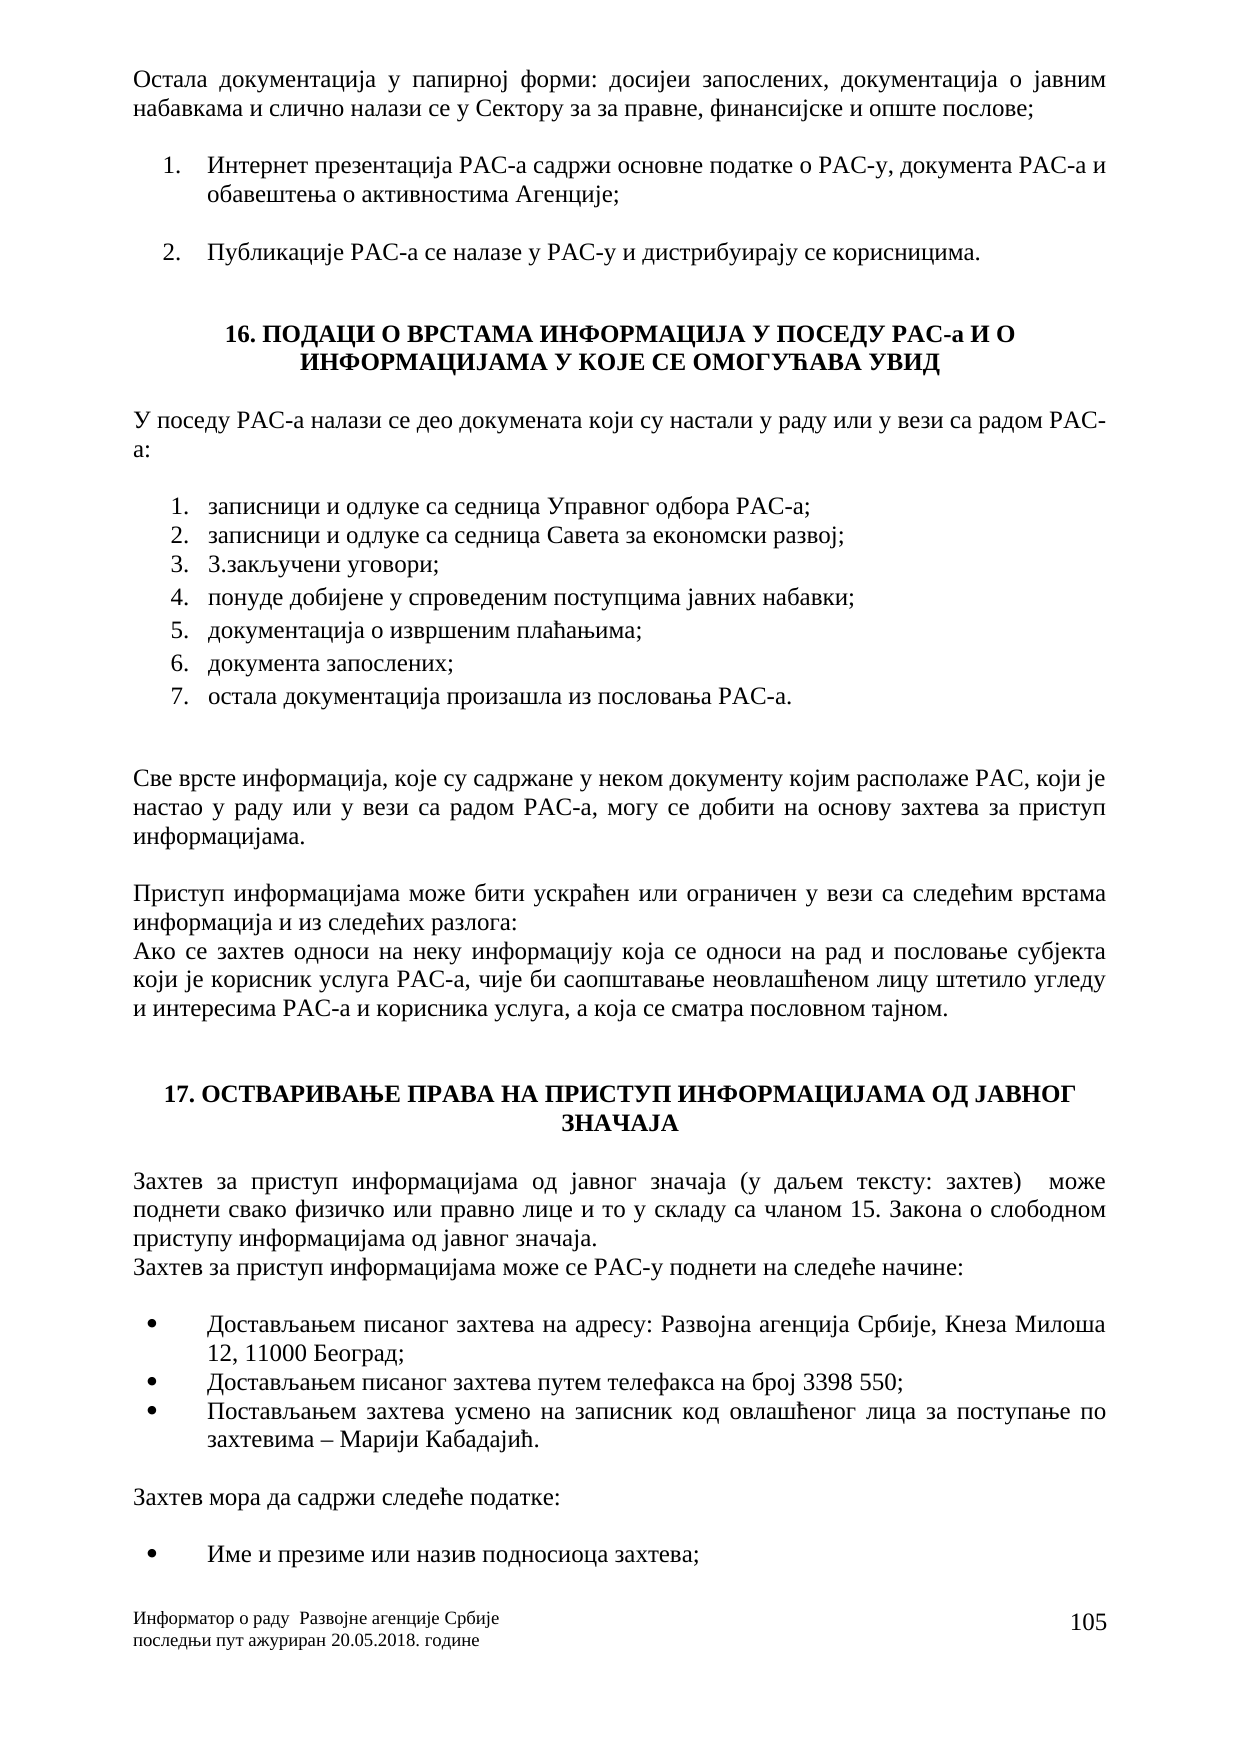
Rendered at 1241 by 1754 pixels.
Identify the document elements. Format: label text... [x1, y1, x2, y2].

list Достављањем писаног захтева на адресу: Развојна агенција Србије, Кнеза Милоша 12, 11000 Београд; [148, 1309, 1107, 1367]
text Ако се захтев односи на неку информацију која се односи на рад и пословање субјекта који је корисник услуга РАС-а, чије би саопштавање неовлашћеном лицу штетило угледу и интересима РАС-а и корисника услуга, а која се сматра пословном тајном. [133, 936, 1107, 1022]
text Захтев мора да садржи следеће податке: [133, 1482, 1107, 1511]
list Интернет презентација РАС-а садржи основне податке о РАС-у, документа РАС-а и обавештења о активностима Агенције; [162, 151, 1107, 208]
list записници и одлуке са седница Управног одбора РАС-а; [170, 491, 1107, 520]
subtitle 16. ПОДАЦИ О ВРСТАМА ИНФОРМАЦИЈА У ПОСЕДУ РАС-а И О ИНФОРМАЦИЈАМА У КОЈЕ СЕ ОМОГУЋАВА УВИД [133, 319, 1107, 376]
text Приступ информацијама може бити ускраћен или ограничен у вези са следећим врстама информација и из следећих разлога: [133, 878, 1107, 936]
list 3.закључени уговори; [170, 549, 1107, 577]
list Постављањем захтева усмено на записник код овлашћеног лица за поступање по захтевима – Марији Кабадајић. [148, 1396, 1107, 1453]
subtitle 17. ОСТВАРИВАЊЕ ПРАВА НА ПРИСТУП ИНФОРМАЦИЈАМА ОД ЈАВНОГ ЗНАЧАЈА [133, 1079, 1107, 1137]
list документација о извршеним плаћањима; [170, 615, 1107, 643]
text Захтев за приступ информацијама од јавног значаја (у даљем тексту: захтев) може поднети свако физичко или правно лице и то у складу са чланом 15. Закона о слободном приступу информацијама од јавног значаја. [133, 1166, 1107, 1252]
list остала документација произашла из пословања РАС-а. [170, 681, 1107, 709]
list документа запослених; [170, 648, 1107, 676]
list Публикације РАС-а се налазе у РАС-у и дистрибуирају се корисницима. [162, 237, 1107, 266]
list понуде добијене у спроведеним поступцима јавних набавки; [170, 582, 1107, 610]
text У поседу РАС-а налази се део докумената који су настали у раду или у вези са радом РАС-а: [133, 405, 1107, 462]
list записници и одлуке са седница Савета за економски развој; [170, 520, 1107, 549]
text Све врсте информација, које су садржане у неком документу којим располаже РАС, који је настао у раду или у вези са радом РАС-а, могу се добити на основу захтева за приступ информацијама. [133, 763, 1107, 849]
list Име и презиме или назив подносиоца захтева; [148, 1539, 1107, 1568]
text Остала документација у папирној форми: досијеи запослених, документација о јавним набавкама и слично налази се у Сектору за за правне, финансијске и опште послове; [133, 64, 1107, 122]
list Достављањем писаног захтева путем телефакса на број 3398 550; [148, 1367, 1107, 1396]
text Захтев за приступ информацијама може се РАС-у поднети на следеће начине: [133, 1252, 1107, 1281]
